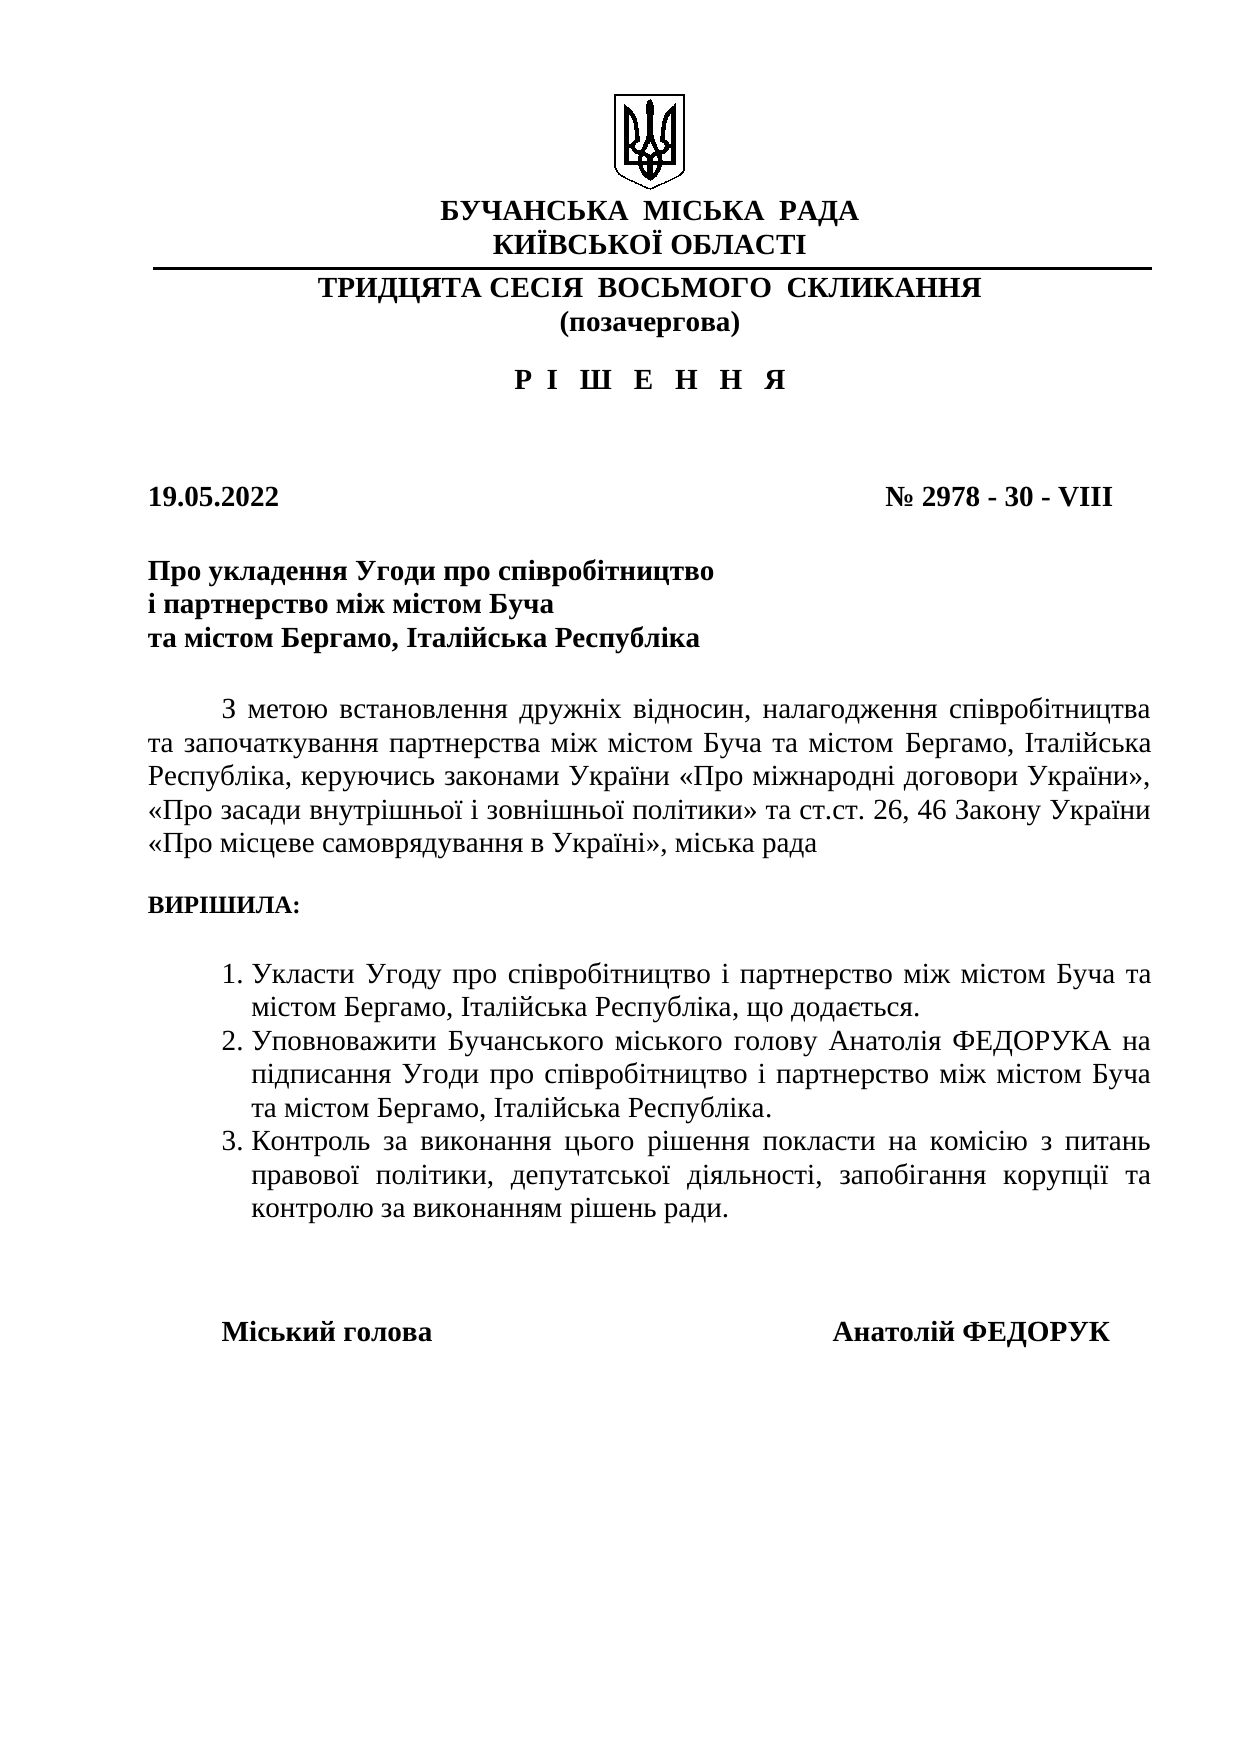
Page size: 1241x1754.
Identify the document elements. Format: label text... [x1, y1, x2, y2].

text (позачергова) [148, 304, 1152, 337]
list Уповноважити Бучанського міського голову Анатолія ФЕДОРУКА на підписання Угоди про співробітництво і партнерство між містом Буча та містом Бергамо, Італійська Республіка. [221, 1023, 1152, 1123]
text та містом Бергамо, Італійська Республіка [148, 620, 1152, 653]
text Про укладення Угоди про співробітництво [148, 553, 1152, 586]
text КИЇВСЬКОЇ ОБЛАСТІ [148, 227, 1152, 260]
text і партнерство між містом Буча [148, 586, 1152, 620]
text ВИРІШИЛА: [148, 893, 1152, 918]
text З метою встановлення дружніх відносин, налагодження співробітництва та започаткування партнерства між містом Буча та містом Бергамо, Італійська Республіка, керуючись законами України «Про міжнародні договори України», «Про засади внутрішньої і зовнішньої політики» та ст.ст. 26, 46 Закону України «Про місцеве самоврядування в Україні», міська рада [148, 691, 1152, 859]
text ТРИДЦЯТА СЕСІЯ ВОСЬМОГО СКЛИКАННЯ [148, 270, 1152, 304]
text БУЧАНСЬКА МІСЬКА РАДА [148, 193, 1152, 227]
list Укласти Угоду про співробітництво і партнерство між містом Буча та містом Бергамо, Італійська Республіка, що додається. [221, 956, 1152, 1023]
text Міський голова Анатолій ФЕДОРУК [148, 1314, 1152, 1348]
text Р І Ш Е Н Н Я [148, 362, 1152, 396]
list Контроль за виконання цього рішення покласти на комісію з питань правової політики, депутатської діяльності, запобігання корупції та контролю за виконанням рішень ради. [221, 1123, 1152, 1224]
text 19.05.2022 № 2978 - 30 - VІІІ [148, 479, 1152, 513]
